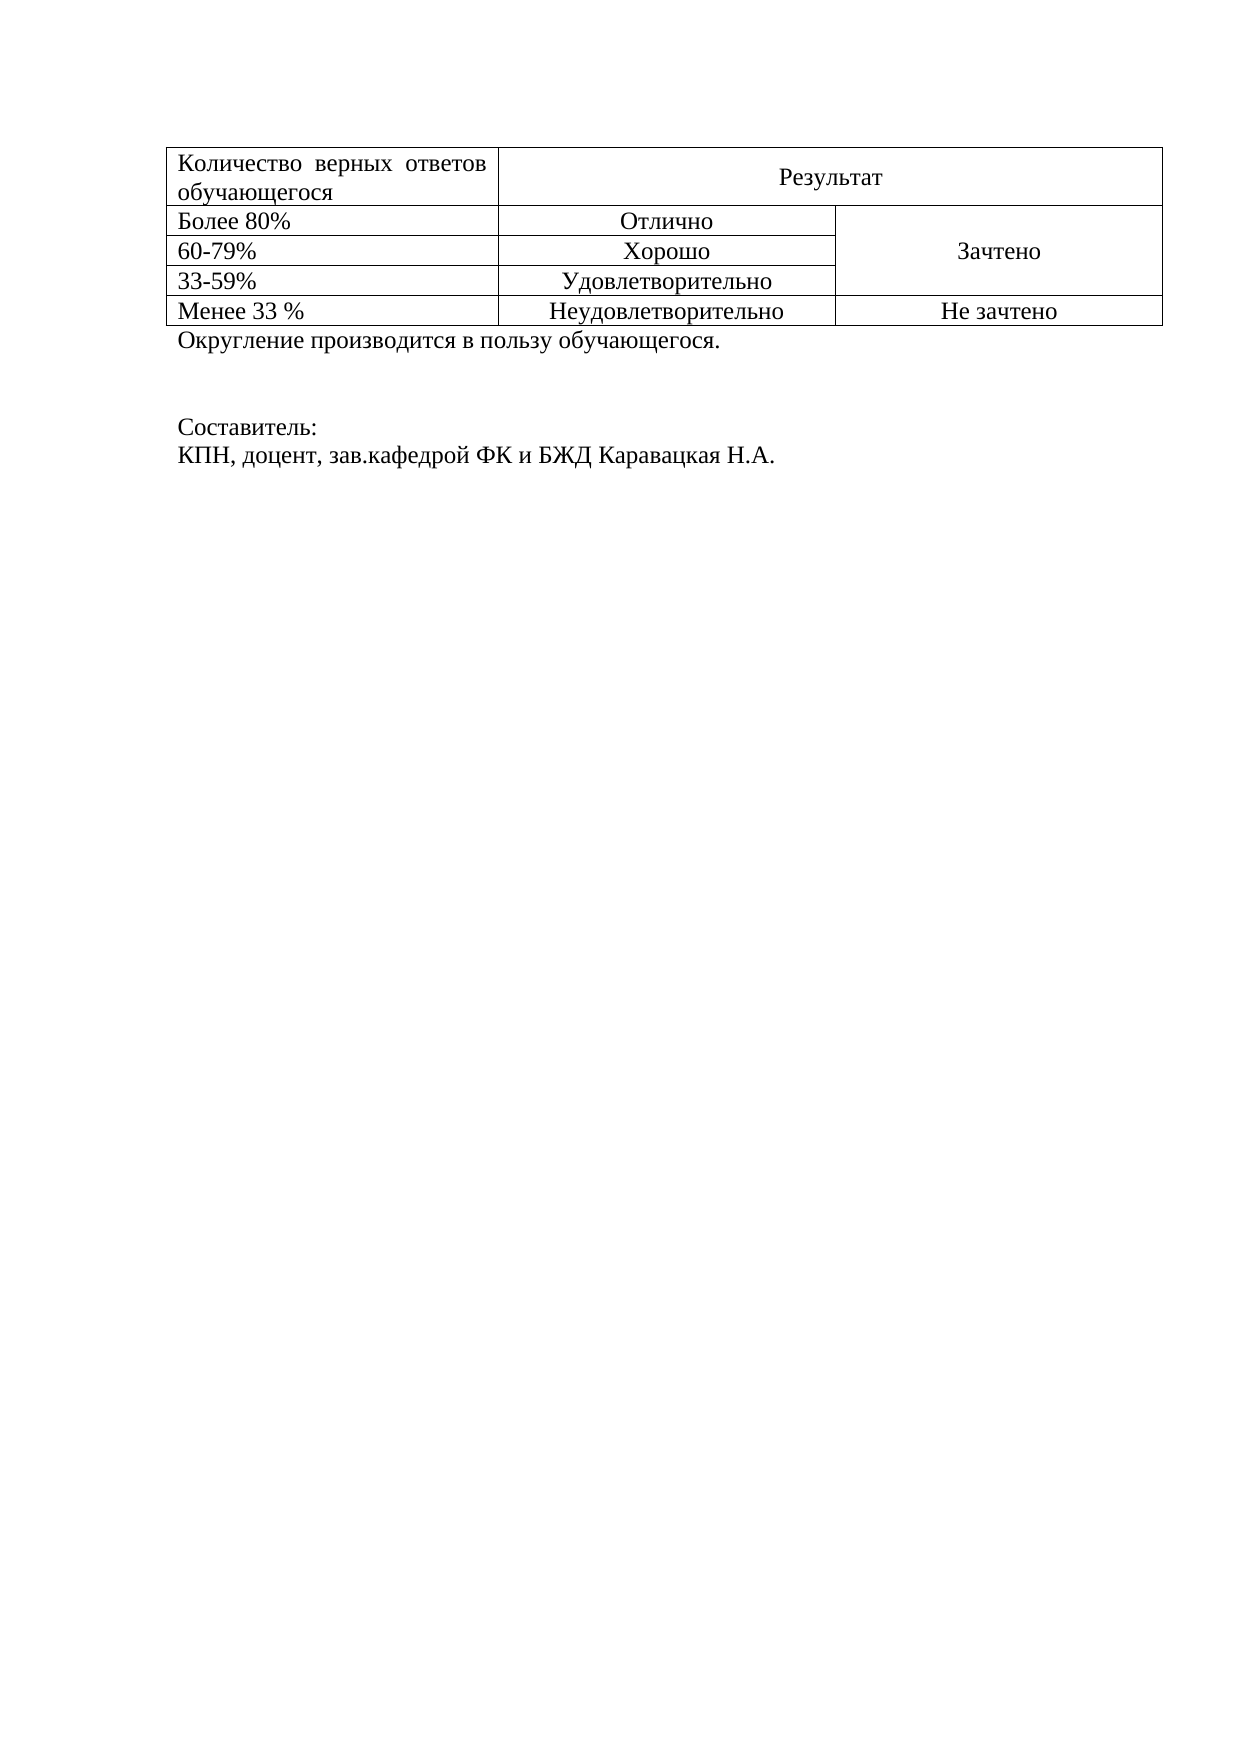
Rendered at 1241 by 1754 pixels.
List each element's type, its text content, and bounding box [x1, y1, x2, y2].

table_cell Удовлетворительно [499, 266, 835, 295]
table_cell Не зачтено [836, 296, 1162, 324]
table_cell Хорошо [499, 236, 835, 265]
text Округление производится в пользу обучающегося. [177, 326, 1152, 354]
table_cell Менее 33 % [167, 296, 498, 324]
table_cell Отлично [499, 206, 835, 235]
table_header Количество верных ответов обучающегося [167, 148, 498, 205]
text Составитель: [177, 412, 1152, 441]
table_cell 33-59% [167, 266, 498, 295]
table_cell Более 80% [167, 206, 498, 235]
table_cell Неудовлетворительно [499, 296, 835, 324]
table_cell Зачтено [836, 206, 1162, 295]
text КПН, доцент, зав.кафедрой ФК и БЖД Каравацкая Н.А. [177, 441, 1152, 469]
table_cell 60-79% [167, 236, 498, 265]
table_header Результат [499, 148, 1162, 205]
